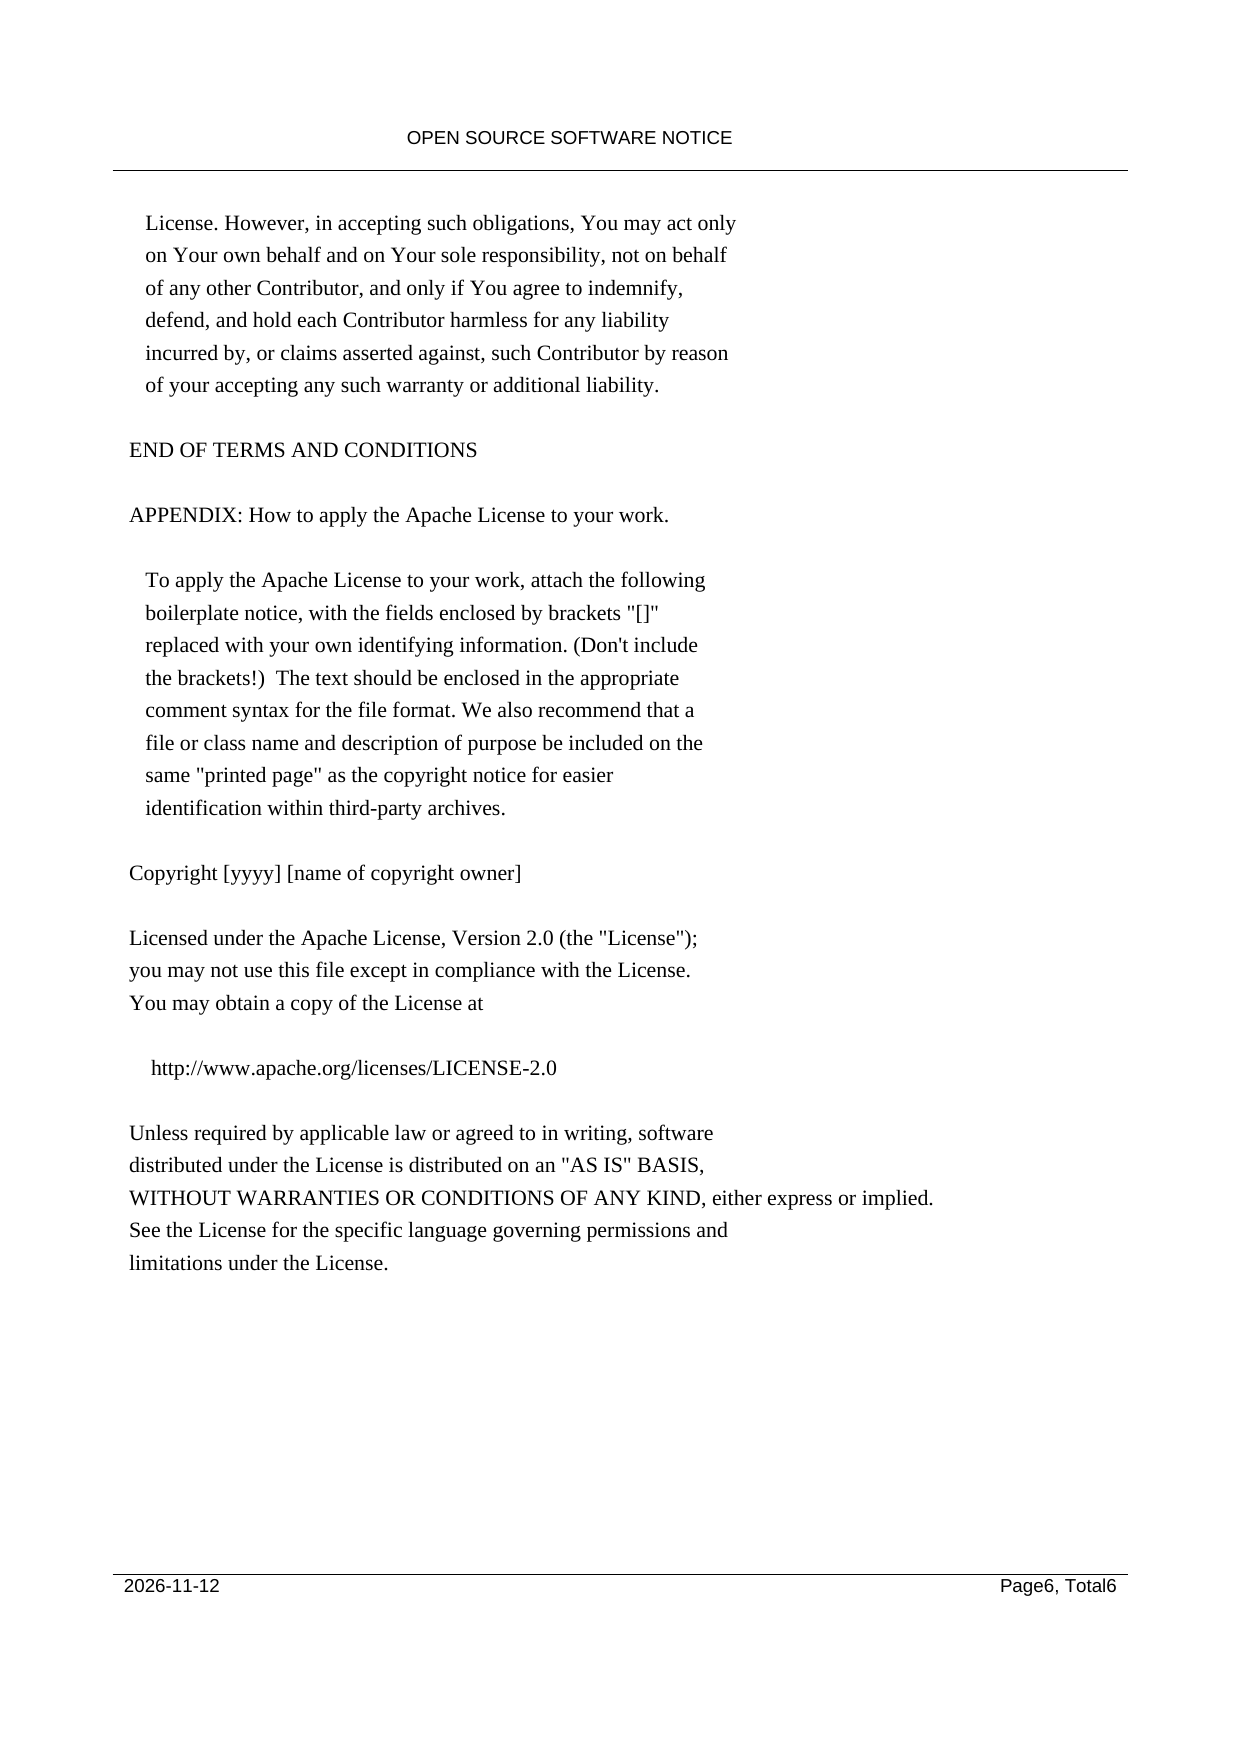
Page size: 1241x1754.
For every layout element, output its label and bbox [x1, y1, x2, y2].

text [112, 206, 1128, 1279]
